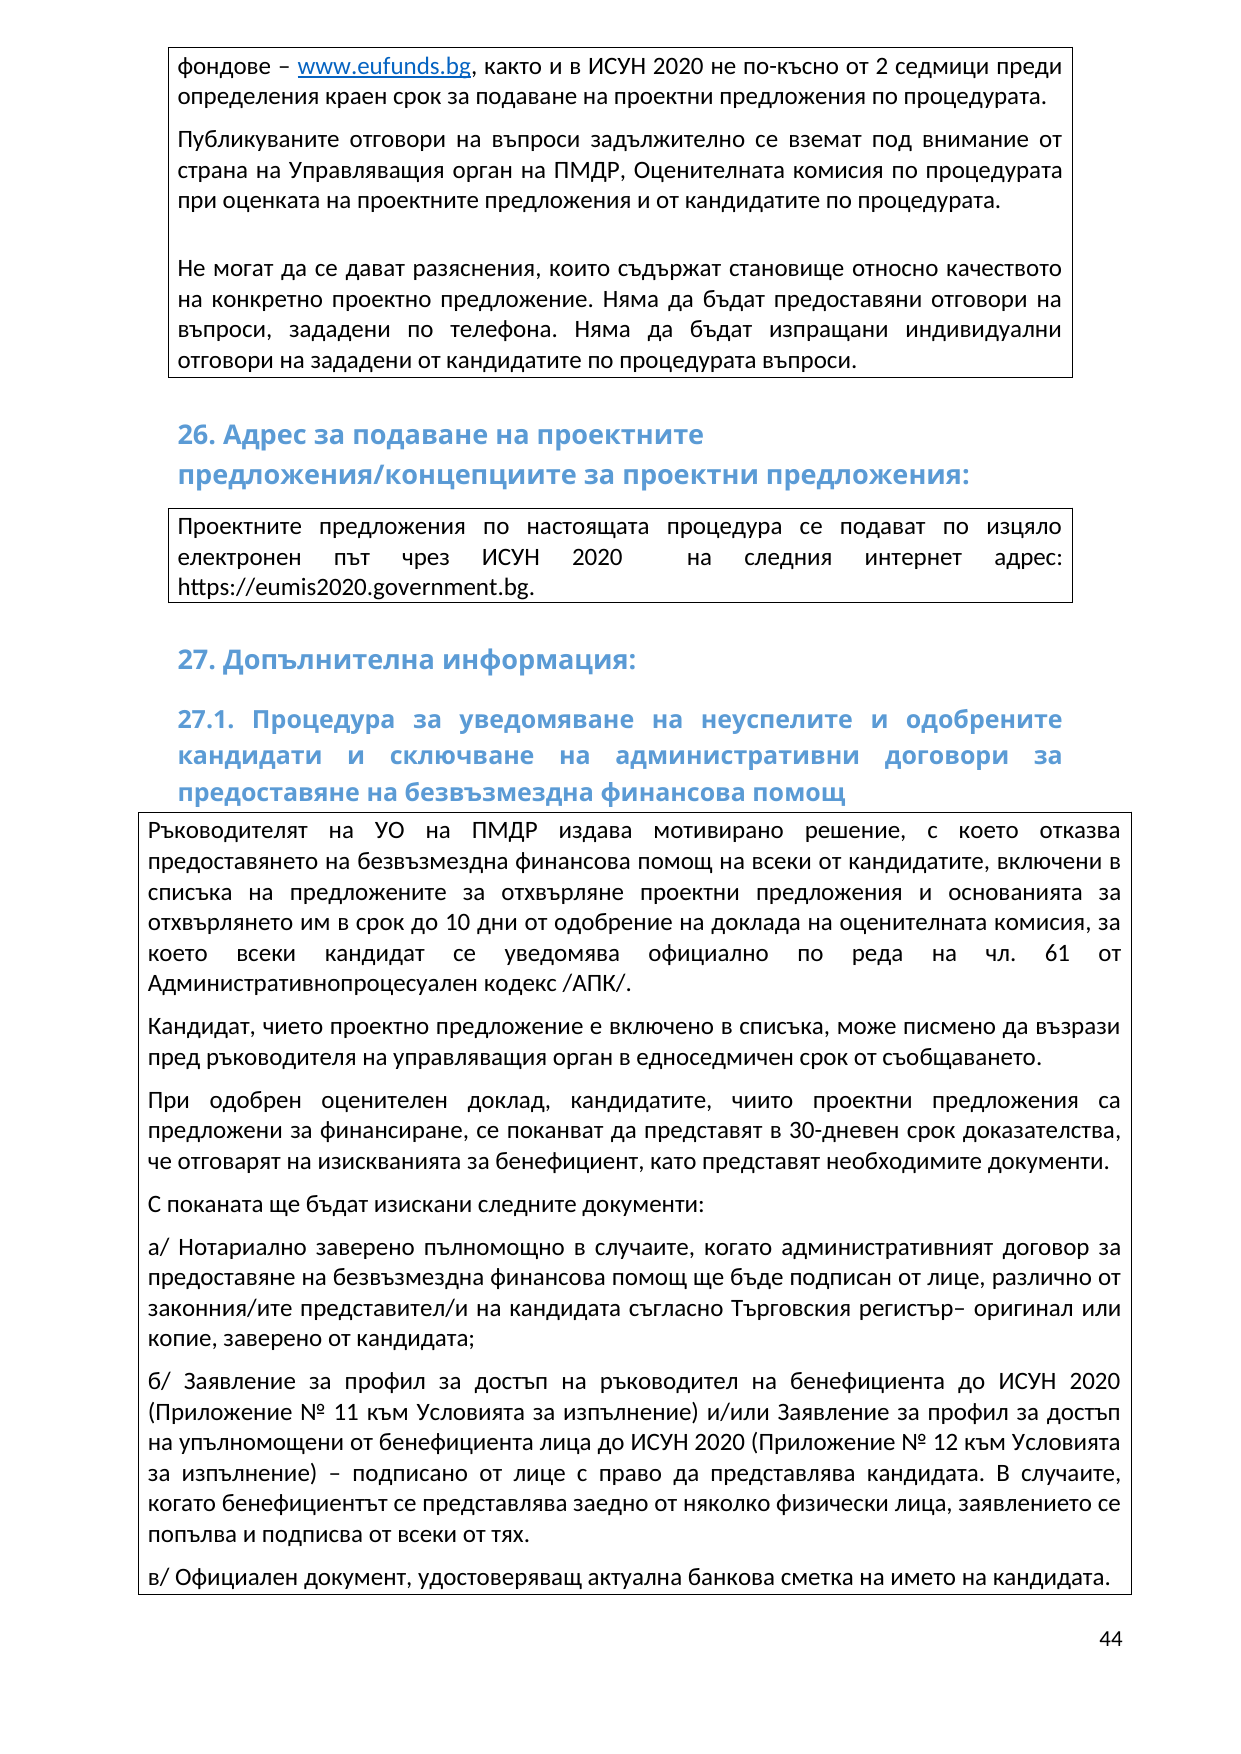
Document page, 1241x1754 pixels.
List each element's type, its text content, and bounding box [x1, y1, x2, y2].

text а/ Нотариално заверено пълномощно в случаите, когато административният договор за предоставяне на безвъзмездна финансова помощ ще бъде подписан от лице, различно от законния/ите представител/и на кандидата съгласно Търговския регистър– оригинал или копие, заверено от кандидата; [139, 1228, 1131, 1353]
subtitle 27. Допълнителна информация: [177, 641, 1063, 677]
subtitle 26. Адрес за подаване на проектните предложения/концепциите за проектни предложения: [177, 415, 1063, 492]
text Кандидат, чието проектно предложение е включено в списъка, може писмено да възрази пред ръководителя на управляващия орган в едноседмичен срок от съобщаването. [139, 1007, 1131, 1071]
text б/ Заявление за профил за достъп на ръководител на бенефициента до ИСУН 2020 (Приложение № 11 към Условията за изпълнение) и/или Заявление за профил за достъп на упълномощени от бенефициента лица до ИСУН 2020 (Приложение № 12 към Условията за изпълнение) – подписано от лице с право да представлява кандидата. В случаите, когато бенефициентът се представлява заедно от няколко физически лица, заявлението се попълва и подписва от всеки от тях. [139, 1362, 1131, 1549]
list Публикуваните отговори на въпроси задължително се вземат под внимание от страна на Управляващия орган на ПМДР, Оценителната комисия по процедурата при оценката на проектните предложения и от кандидатите по процедурата. [169, 120, 1072, 215]
list Проектните предложения по настоящата процедура се подават по изцяло електронен път чрез ИСУН 2020 на следния интернет адрес: https://eumis2020.government.bg. [169, 509, 1072, 602]
subtitle 27.1. Процедура за уведомяване на неуспелите и одобрените кандидати и сключване на административни договори за предоставяне на безвъзмездна финансова помощ [177, 701, 1063, 809]
list Не могат да се дават разяснения, които съдържат становище относно качеството на конкретно проектно предложение. Няма да бъдат предоставяни отговори на въпроси, зададени по телефона. Няма да бъдат изпращани индивидуални отговори на зададени от кандидатите по процедурата въпроси. [169, 249, 1072, 377]
text Ръководителят на УО на ПМДР издава мотивирано решение, с което отказва предоставянето на безвъзмездна финансова помощ на всеки от кандидатите, включени в списъка на предложените за отхвърляне проектни предложения и основанията за отхвърлянето им в срок до 10 дни от одобрение на доклада на оценителната комисия, за което всеки кандидат се уведомява официално по реда на чл. 61 от Административнопроцесуален кодекс /АПК/. [139, 813, 1131, 998]
text При одобрен оценителен доклад, кандидатите, чиито проектни предложения са предложени за финансиране, се поканват да представят в 30-дневен срок доказателства, че отговарят на изискванията за бенефициент, като представят необходимите документи. [139, 1081, 1131, 1175]
text в/ Официален документ, удостоверяващ актуална банкова сметка на името на кандидата. [139, 1558, 1131, 1594]
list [169, 48, 1072, 111]
text С поканата ще бъдат изискани следните документи: [139, 1185, 1131, 1218]
